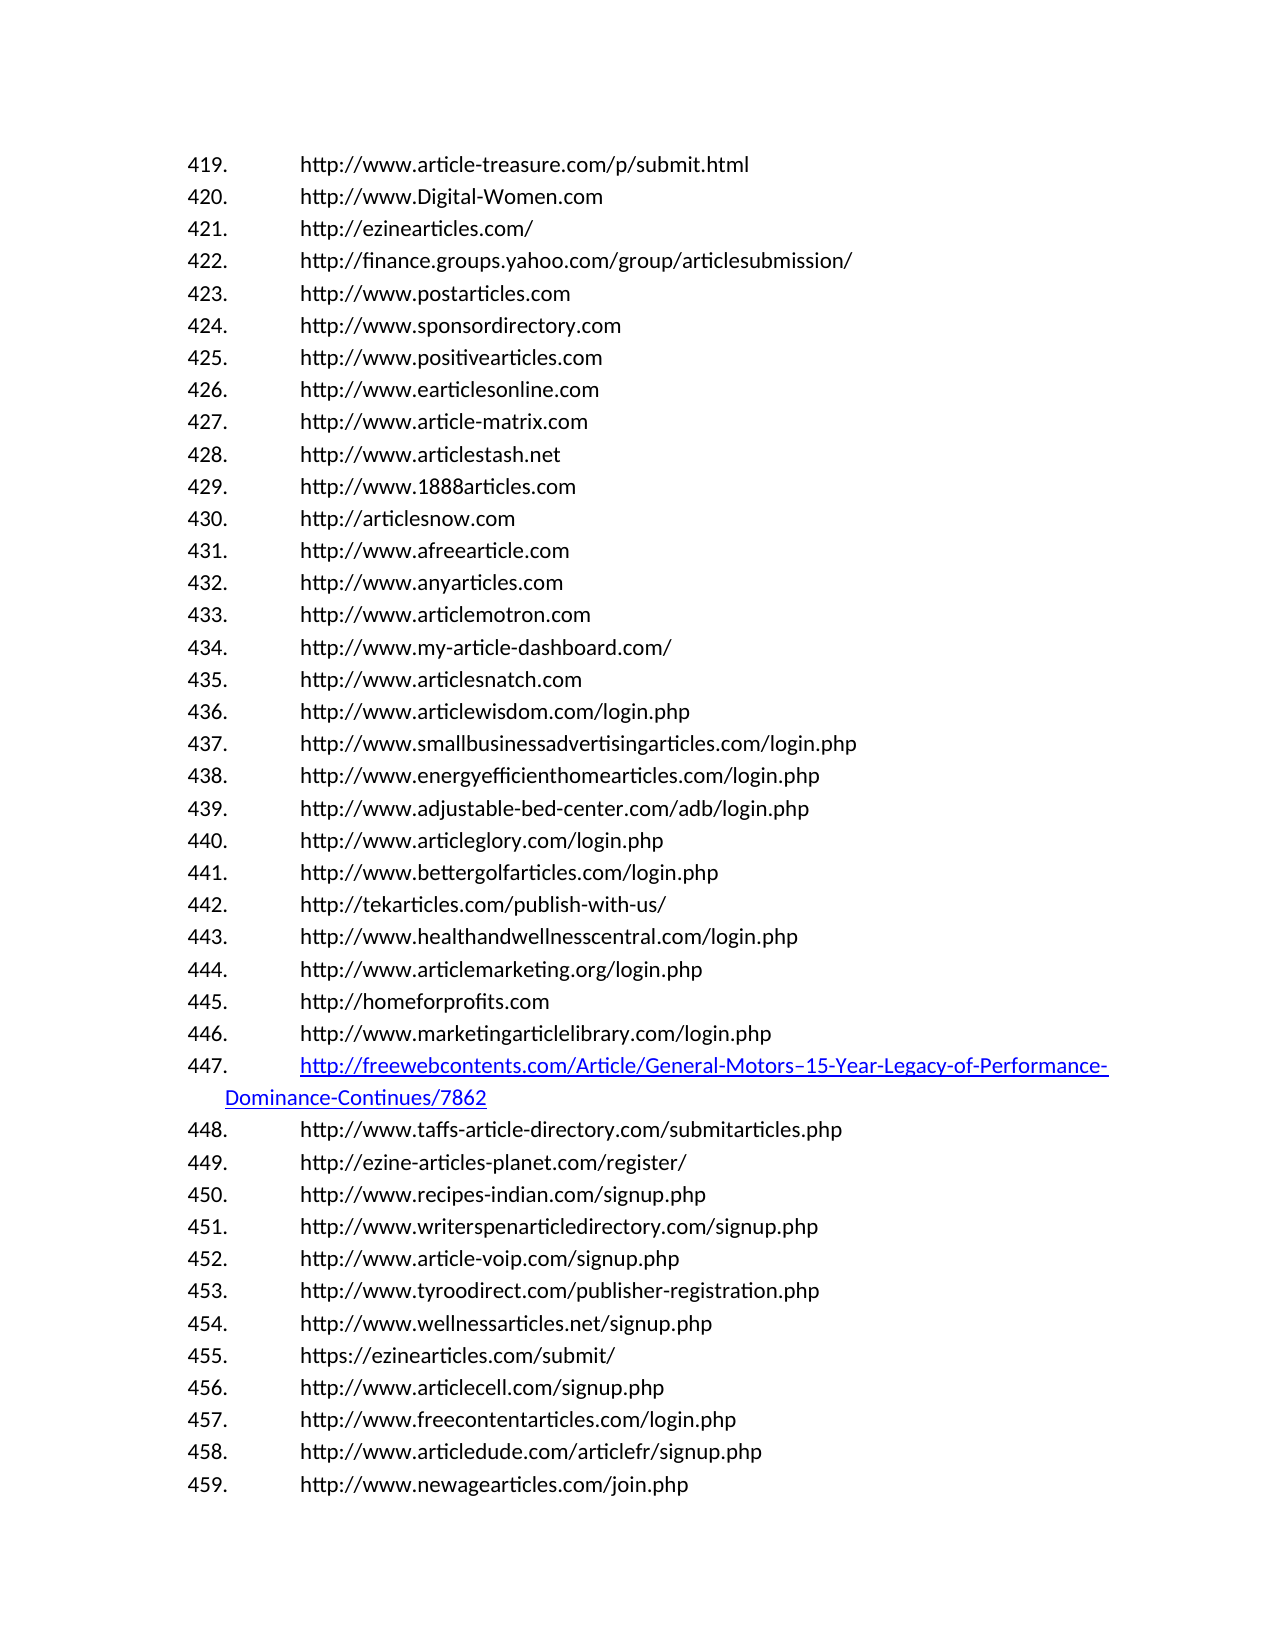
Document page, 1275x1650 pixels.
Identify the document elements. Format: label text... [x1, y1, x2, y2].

list http://www.articlesnatch.com [187, 665, 1125, 693]
list http://www.afreearticle.com [187, 536, 1125, 564]
list http://www.articlestash.net [187, 440, 1125, 468]
list http://www.articlecell.com/signup.php [187, 1373, 1125, 1401]
list http://www.bettergolfarticles.com/login.php [187, 858, 1125, 886]
list http://www.articlemotron.com [187, 601, 1125, 629]
list http://www.taffs-article-directory.com/submitarticles.php [187, 1116, 1125, 1144]
list http://www.articleglory.com/login.php [187, 826, 1125, 854]
list http://www.recipes-indian.com/signup.php [187, 1180, 1125, 1208]
list http://www.article-treasure.com/p/submit.html [187, 150, 1125, 178]
list http://ezinearticles.com/ [187, 214, 1125, 242]
list http://www.healthandwellnesscentral.com/login.php [187, 922, 1125, 951]
list http://www.writerspenarticledirectory.com/signup.php [187, 1212, 1125, 1240]
list http://www.sponsordirectory.com [187, 311, 1125, 339]
list http://ezine-articles-planet.com/register/ [187, 1148, 1125, 1176]
list http://homeforprofits.com [187, 987, 1125, 1015]
list http://www.wellnessarticles.net/signup.php [187, 1309, 1125, 1337]
list http://www.tyroodirect.com/publisher-registration.php [187, 1277, 1125, 1304]
list http://freewebcontents.com/Article/General-Motors–15-Year-Legacy-of-Performance-Dominance-Continues/7862 [187, 1051, 1125, 1111]
list http://finance.groups.yahoo.com/group/articlesubmission/ [187, 247, 1125, 274]
list http://www.energyefficienthomearticles.com/login.php [187, 762, 1125, 789]
list http://www.Digital-Women.com [187, 182, 1125, 210]
list http://www.article-matrix.com [187, 407, 1125, 436]
list https://ezinearticles.com/submit/ [187, 1341, 1125, 1369]
list http://www.newagearticles.com/join.php [187, 1470, 1125, 1498]
list http://www.1888articles.com [187, 472, 1125, 500]
list http://www.anyarticles.com [187, 568, 1125, 596]
list http://www.earticlesonline.com [187, 375, 1125, 403]
list http://www.marketingarticlelibrary.com/login.php [187, 1019, 1125, 1047]
list http://www.article-voip.com/signup.php [187, 1244, 1125, 1272]
list http://www.articledude.com/articlefr/signup.php [187, 1437, 1125, 1466]
list http://www.positivearticles.com [187, 343, 1125, 371]
list http://www.adjustable-bed-center.com/adb/login.php [187, 794, 1125, 822]
list http://www.articlewisdom.com/login.php [187, 697, 1125, 725]
list http://www.freecontentarticles.com/login.php [187, 1405, 1125, 1433]
list http://www.smallbusinessadvertisingarticles.com/login.php [187, 729, 1125, 757]
list http://www.articlemarketing.org/login.php [187, 955, 1125, 983]
list http://www.postarticles.com [187, 279, 1125, 307]
list http://tekarticles.com/publish-with-us/ [187, 890, 1125, 918]
list http://articlesnow.com [187, 504, 1125, 532]
list http://www.my-article-dashboard.com/ [187, 633, 1125, 661]
